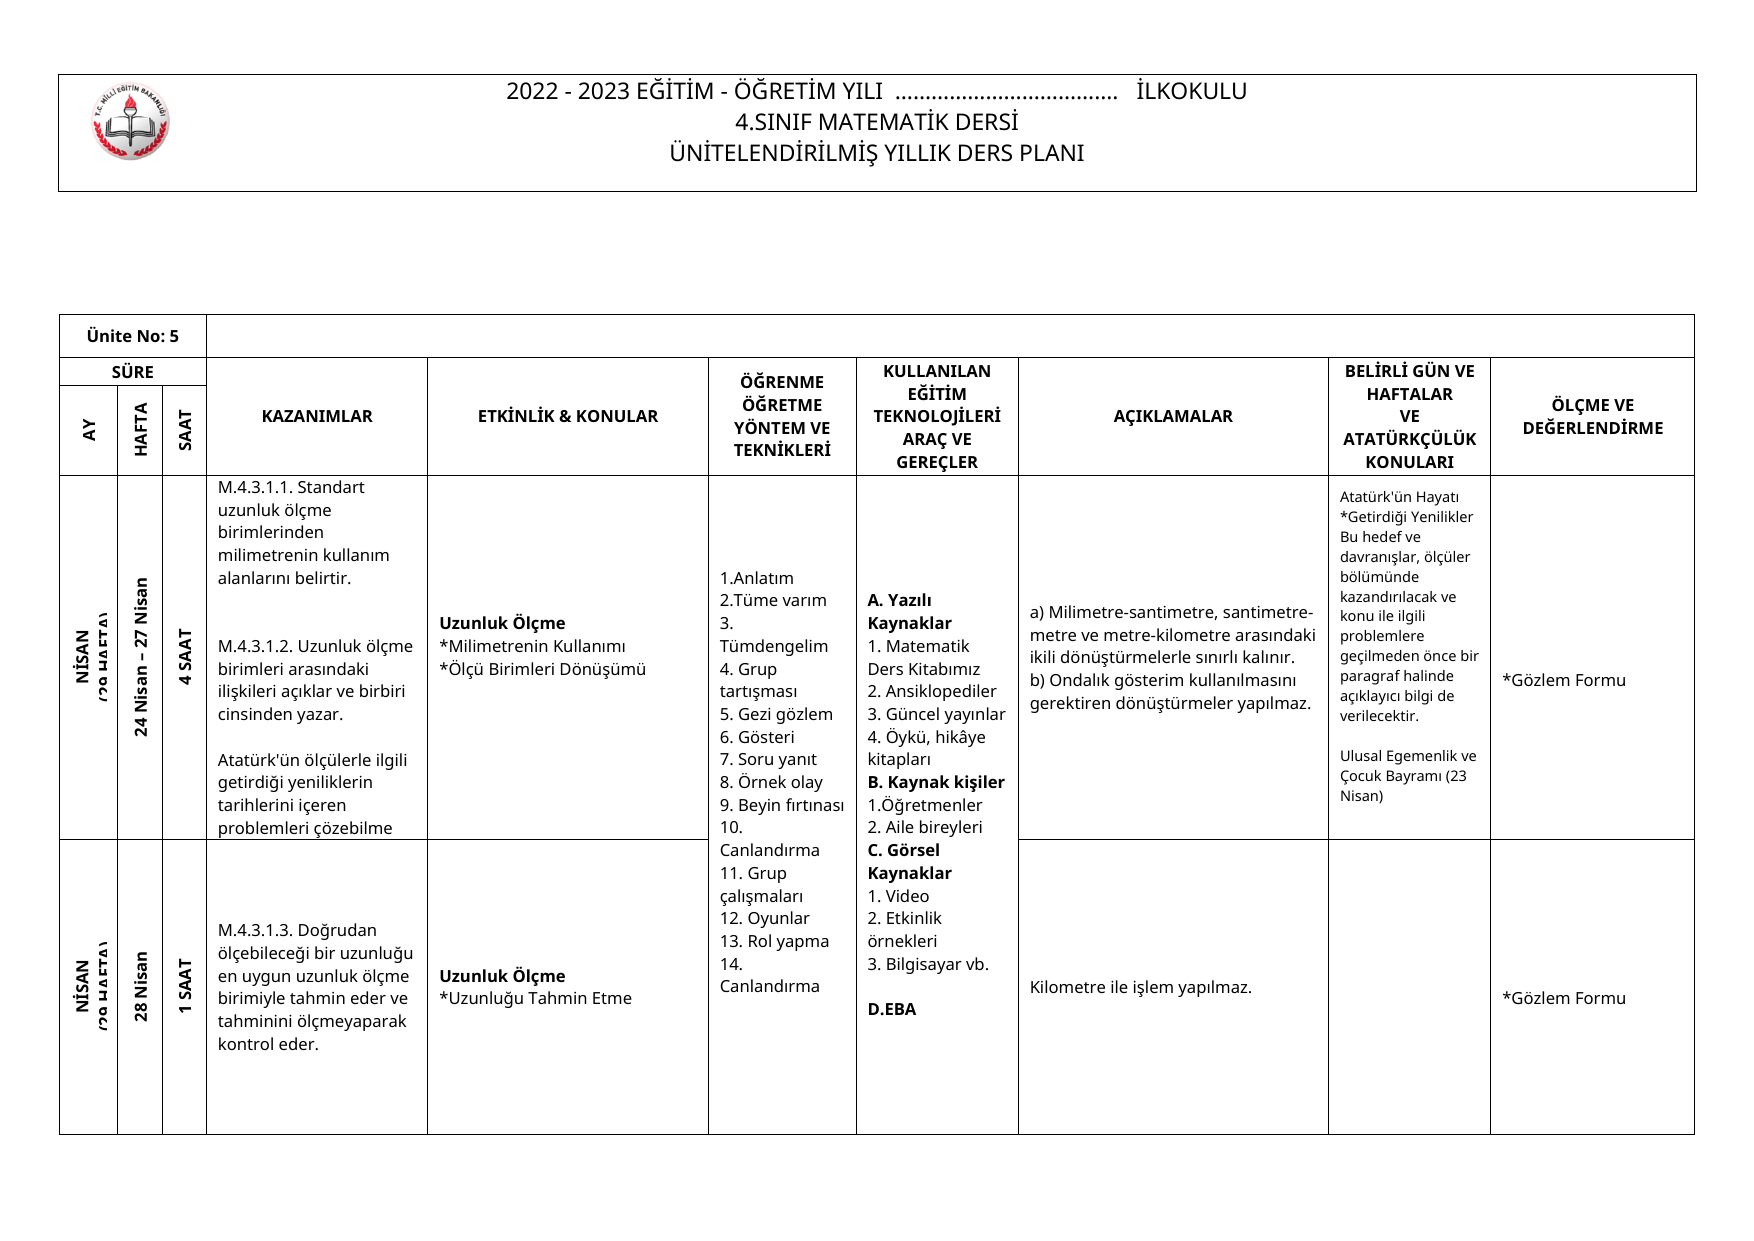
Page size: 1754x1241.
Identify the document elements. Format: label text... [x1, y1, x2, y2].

table_cell SÜRE [60, 358, 206, 385]
table_cell M.4.3.1.3. Doğrudan ölçebileceği bir uzunluğu en uygun uzunluk ölçme birimiyle tahmin eder ve tahminini ölçmeyaparak kontrol eder. [207, 840, 427, 1134]
table_cell ETKİNLİK & KONULAR [428, 358, 708, 475]
table_cell Uzunluk Ölçme *Milimetrenin Kullanımı *Ölçü Birimleri Dönüşümü [428, 476, 708, 839]
table_cell KAZANIMLAR [207, 358, 427, 475]
table_header Ünite No: 5 [60, 315, 206, 357]
table_cell ÖĞRENME ÖĞRETME YÖNTEM VE TEKNİKLERİ [709, 358, 856, 475]
table_cell BELİRLİ GÜN VE HAFTALAR VE ATATÜRKÇÜLÜK KONULARI [1329, 358, 1490, 475]
table_cell M.4.3.1.1. Standart uzunluk ölçme birimlerinden milimetrenin kullanım alanlarını belirtir. M.4.3.1.2. Uzunluk ölçme birimleri arasındaki ilişkileri açıklar ve birbiri cinsinden yazar. Atatürk'ün ölçülerle ilgili getirdiği yeniliklerin tarihlerini içeren problemleri çözebilme [207, 476, 427, 839]
picture [85, 77, 175, 167]
table_cell ÖLÇME VE DEĞERLENDİRME [1491, 358, 1694, 475]
table_header [207, 315, 1694, 357]
table_cell NİSAN (29.HAFTA) [60, 476, 117, 839]
table_cell KULLANILAN EĞİTİM TEKNOLOJİLERİ ARAÇ VE GEREÇLER [857, 358, 1018, 475]
table_cell Kilometre ile işlem yapılmaz. [1019, 840, 1328, 1134]
table_cell HAFTA [118, 386, 162, 475]
table_cell [1329, 840, 1490, 1134]
table_cell 28 Nisan [118, 840, 162, 1134]
table_cell 24 Nisan – 27 Nisan [118, 476, 162, 839]
table_cell *Gözlem Formu [1491, 840, 1694, 1134]
table_cell Atatürk'ün Hayatı *Getirdiği Yenilikler Bu hedef ve davranışlar, ölçüler bölümünde kazandırılacak ve konu ile ilgili problemlere geçilmeden önce bir paragraf halinde açıklayıcı bilgi de verilecektir. Ulusal Egemenlik ve Çocuk Bayramı (23 Nisan) [1329, 476, 1490, 839]
table_cell SAAT [163, 386, 206, 475]
table_cell a) Milimetre-santimetre, santimetre-metre ve metre-kilometre arasındaki ikili dönüştürmelerle sınırlı kalınır. b) Ondalık gösterim kullanılmasını gerektiren dönüştürmeler yapılmaz. [1019, 476, 1328, 839]
table_cell AY [60, 386, 117, 475]
table_cell NİSAN (29.HAFTA) [60, 840, 117, 1134]
table_cell A. Yazılı Kaynaklar 1. Matematik Ders Kitabımız 2. Ansiklopediler 3. Güncel yayınlar 4. Öykü, hikâye kitapları B. Kaynak kişiler 1.Öğretmenler 2. Aile bireyleri C. Görsel Kaynaklar 1. Video 2. Etkinlik örnekleri 3. Bilgisayar vb. D.EBA [857, 476, 1018, 1134]
table_cell Uzunluk Ölçme *Uzunluğu Tahmin Etme [428, 840, 708, 1134]
table_cell 1.Anlatım 2.Tüme varım 3. Tümdengelim 4. Grup tartışması 5. Gezi gözlem 6. Gösteri 7. Soru yanıt 8. Örnek olay 9. Beyin fırtınası 10. Canlandırma 11. Grup çalışmaları 12. Oyunlar 13. Rol yapma 14. Canlandırma [709, 476, 856, 1134]
table_cell AÇIKLAMALAR [1019, 358, 1328, 475]
table_cell *Gözlem Formu [1491, 476, 1694, 839]
table_cell 4 SAAT [163, 476, 206, 839]
table_cell 1 SAAT [163, 840, 206, 1134]
